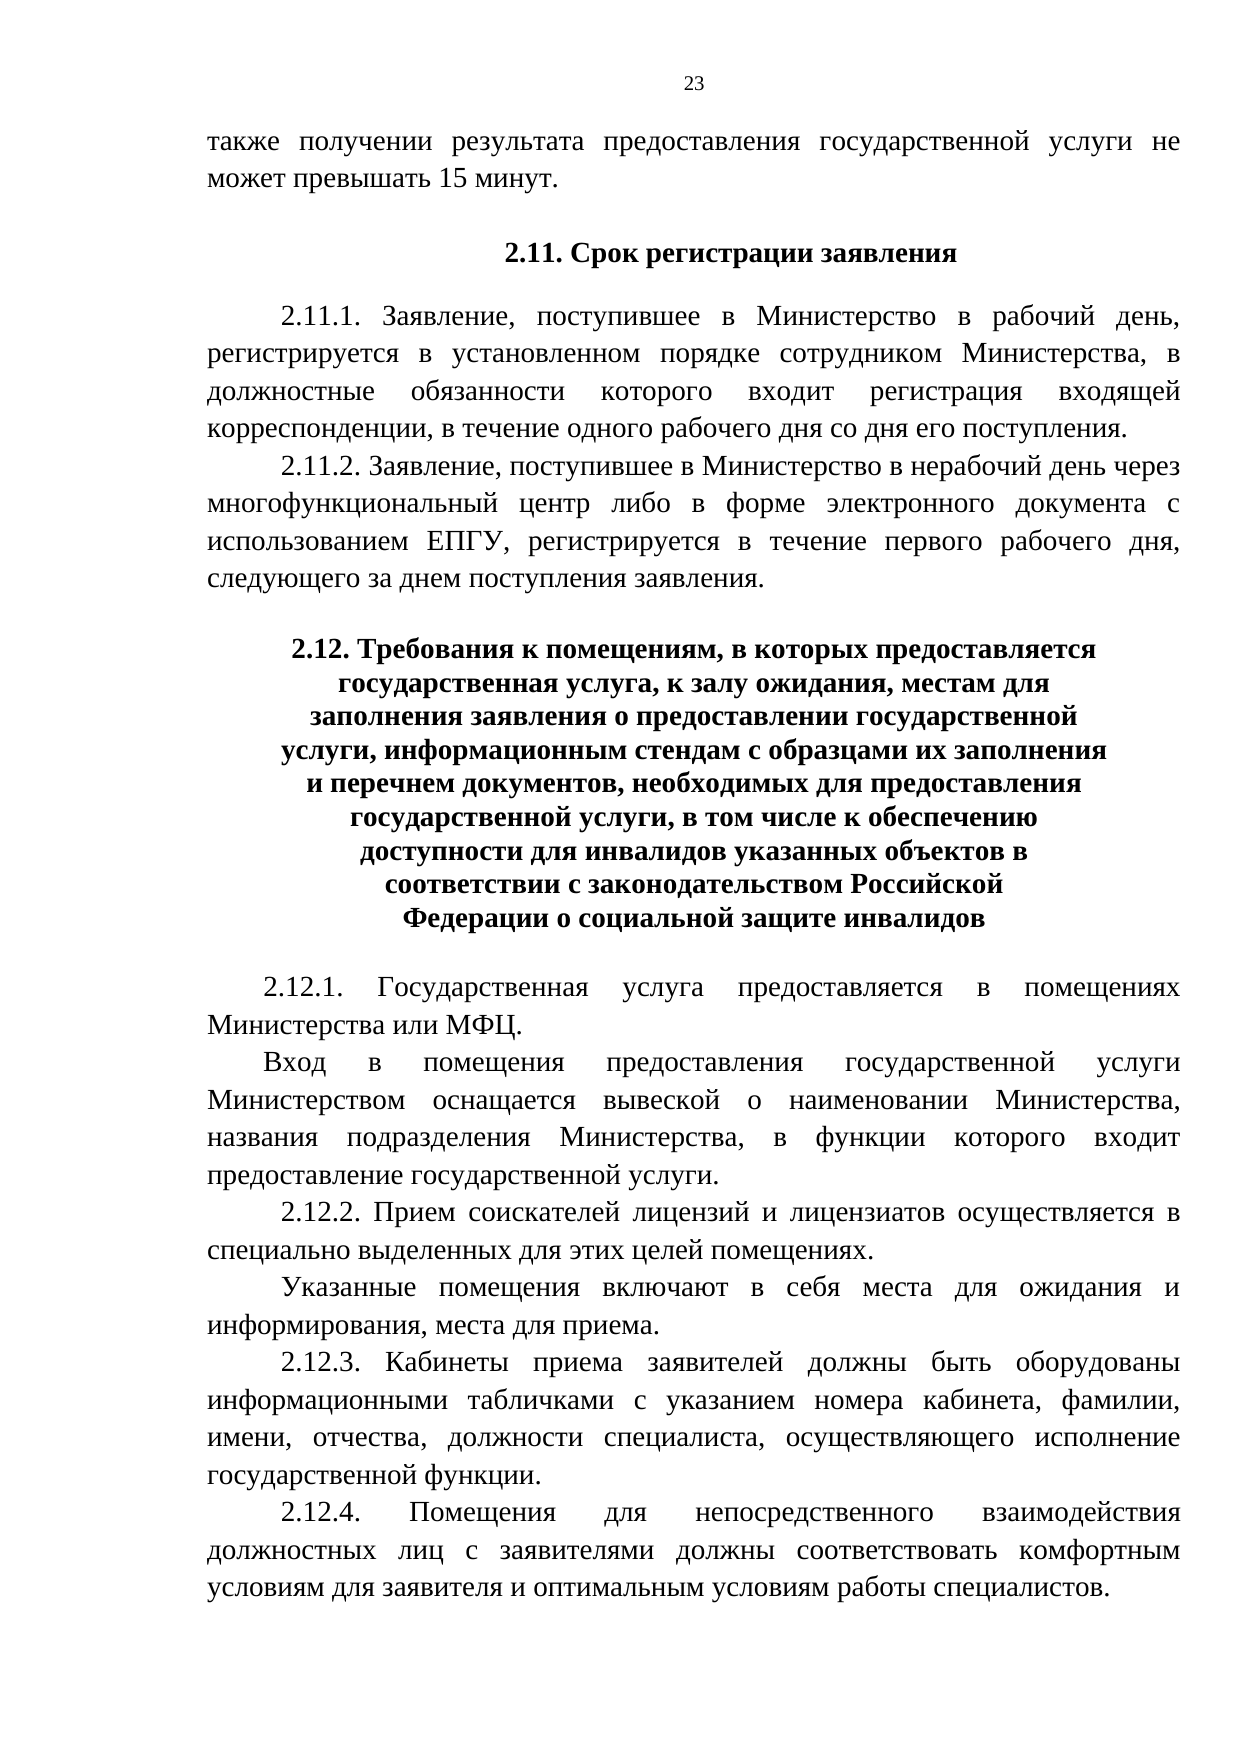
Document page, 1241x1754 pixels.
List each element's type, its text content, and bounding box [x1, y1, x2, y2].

text заполнения заявления о предоставлении государственной [207, 698, 1181, 732]
text государственная услуга, к залу ожидания, местам для [207, 665, 1181, 698]
text и перечнем документов, необходимых для предоставления [207, 766, 1181, 799]
text государственной услуги, в том числе к обеспечению [207, 799, 1181, 833]
text Федерации о социальной защите инвалидов [207, 900, 1181, 933]
text соответствии с законодательством Российской [207, 866, 1181, 900]
text Указанные помещения включают в себя места для ожидания и информирования, места для приема. [207, 1267, 1181, 1342]
text услуги, информационным стендам с образцами их заполнения [207, 732, 1181, 766]
text 2.12. Требования к помещениям, в которых предоставляется [207, 631, 1181, 665]
text 2.11.2. Заявление, поступившее в Министерство в нерабочий день через многофункциональный центр либо в форме электронного документа с использованием ЕПГУ, регистрируется в течение первого рабочего дня, следующего за днем поступления заявления. [207, 444, 1181, 594]
text доступности для инвалидов указанных объектов в [207, 833, 1181, 866]
text 2.12.2. Прием соискателей лицензий и лицензиатов осуществляется в специально выделенных для этих целей помещениях. [207, 1192, 1181, 1267]
text 2.11.1. Заявление, поступившее в Министерство в рабочий день, регистрируется в установленном порядке сотрудником Министерства, в должностные обязанности которого входит регистрация входящей корреспонденции, в течение одного рабочего дня со дня его поступления. [207, 294, 1181, 444]
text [207, 119, 1181, 194]
text 2.11. Срок регистрации заявления [207, 231, 1181, 269]
text 2.12.4. Помещения для непосредственного взаимодействия должностных лиц с заявителями должны соответствовать комфортным условиям для заявителя и оптимальным условиям работы специалистов. [207, 1492, 1181, 1604]
text 2.12.1. Государственная услуга предоставляется в помещениях Министерства или МФЦ. [207, 967, 1181, 1042]
text 2.12.3. Кабинеты приема заявителей должны быть оборудованы информационными табличками с указанием номера кабинета, фамилии, имени, отчества, должности специалиста, осуществляющего исполнение государственной функции. [207, 1342, 1181, 1492]
text Вход в помещения предоставления государственной услуги Министерством оснащается вывеской о наименовании Министерства, названия подразделения Министерства, в функции которого входит предоставление государственной услуги. [207, 1042, 1181, 1192]
